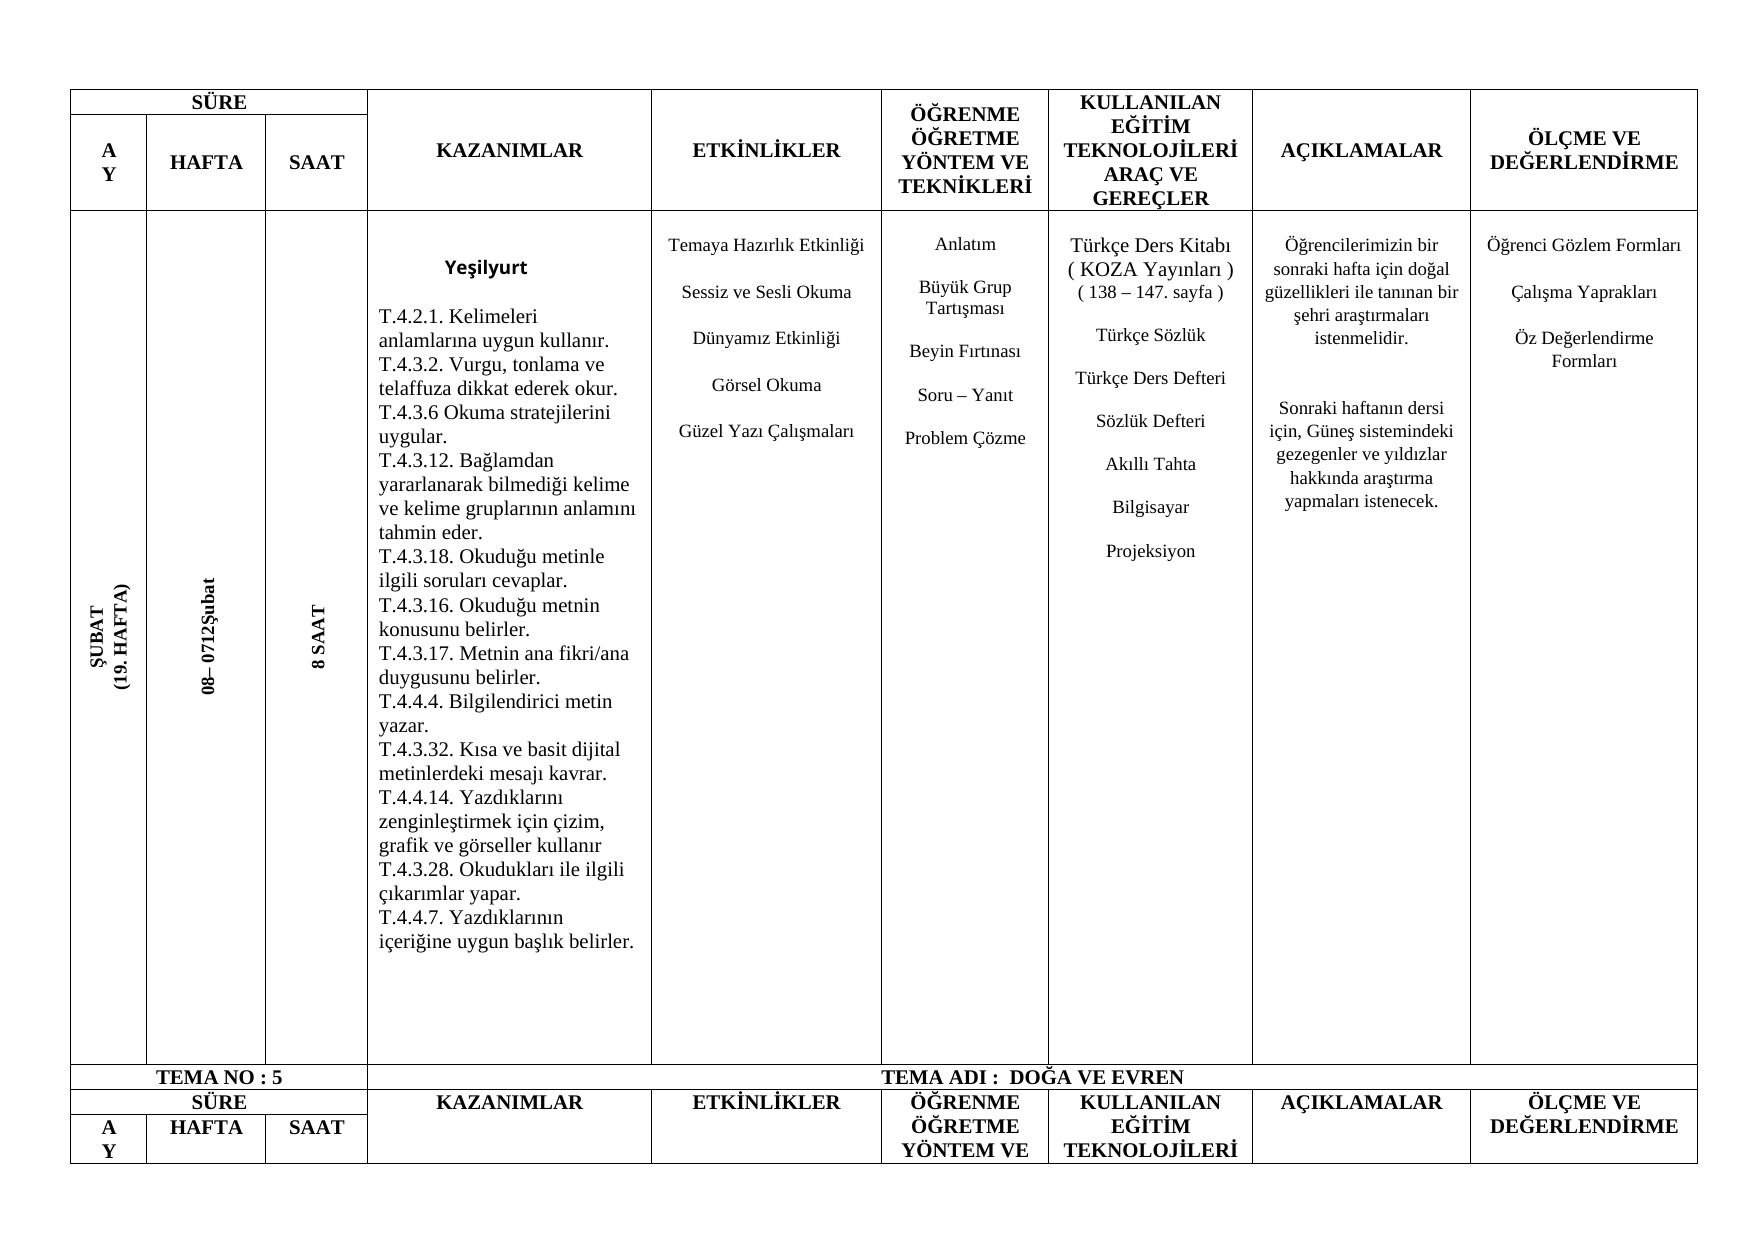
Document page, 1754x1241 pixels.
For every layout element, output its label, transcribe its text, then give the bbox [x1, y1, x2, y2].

table_cell ETKİNLİKLER [652, 90, 881, 210]
table_cell ÖLÇME VE DEĞERLENDİRME [1471, 90, 1697, 210]
table_cell 08– 0712Şubat [147, 211, 265, 1064]
table_cell ŞUBAT (19. HAFTA) [71, 211, 146, 1064]
table_cell TEMA ADI : DOĞA VE EVREN [368, 1065, 1697, 1089]
table_cell Temaya Hazırlık Etkinliği Sessiz ve Sesli Okuma Dünyamız Etkinliği Görsel Okuma Güzel Yazı Çalışmaları [652, 211, 881, 1064]
table_cell AÇIKLAMALAR [1253, 90, 1470, 210]
table_cell KULLANILAN EĞİTİM TEKNOLOJİLERİ ARAÇ VE GEREÇLER [1049, 90, 1252, 210]
table_cell KAZANIMLAR [368, 90, 651, 210]
table_cell Yeşilyurt T.4.2.1. Kelimeleri anlamlarına uygun kullanır. T.4.3.2. Vurgu, tonlama ve telaffuza dikkat ederek okur. T.4.3.6 Okuma stratejilerini uygular. T.4.3.12. Bağlamdan yararlanarak bilmediği kelime ve kelime gruplarının anlamını tahmin eder. T.4.3.18. Okuduğu metinle ilgili soruları cevaplar. T.4.3.16. Okuduğu metnin konusunu belirler. T.4.3.17. Metnin ana fikri/ana duygusunu belirler. T.4.4.4. Bilgilendirici metin yazar. T.4.3.32. Kısa ve basit dijital metinlerdeki mesajı kavrar. T.4.4.14. Yazdıklarını zenginleştirmek için çizim, grafik ve görseller kullanır T.4.3.28. Okudukları ile ilgili çıkarımlar yapar. T.4.4.7. Yazdıklarının içeriğine uygun başlık belirler. [368, 211, 651, 1064]
table_cell TEMA NO : 5 [71, 1065, 367, 1089]
table_cell HAFTA [147, 1115, 265, 1163]
table_cell ÖLÇME VE DEĞERLENDİRME [1471, 1090, 1697, 1163]
table_cell KULLANILAN EĞİTİM TEKNOLOJİLERİ ARAÇ VE GEREÇLER [1049, 1090, 1252, 1163]
table_cell Öğrenci Gözlem Formları Çalışma Yaprakları Öz Değerlendirme Formları [1471, 211, 1697, 1064]
table_cell AY [71, 115, 146, 210]
table_cell HAFTA [147, 115, 265, 210]
table_cell Öğrencilerimizin bir sonraki hafta için doğal güzellikleri ile tanınan bir şehri araştırmaları istenmelidir. Sonraki haftanın dersi için, Güneş sistemindeki gezegenler ve yıldızlar hakkında araştırma yapmaları istenecek. [1253, 211, 1470, 1064]
table_cell ÖĞRENME ÖĞRETME YÖNTEM VE TEKNİKLERİ [882, 90, 1048, 210]
table_cell SÜRE [71, 1090, 367, 1114]
table_cell SAAT [266, 115, 367, 210]
table_cell ÖĞRENME ÖĞRETME YÖNTEM VE TEKNİKLERİ [882, 1090, 1048, 1163]
table_cell SÜRE [71, 90, 367, 114]
table_cell Anlatım Büyük Grup Tartışması Beyin Fırtınası Soru – Yanıt Problem Çözme [882, 211, 1048, 1064]
table_cell AY [71, 1115, 146, 1163]
table_cell ETKİNLİKLER [652, 1090, 881, 1163]
table_cell SAAT [266, 1115, 367, 1163]
table_cell KAZANIMLAR [368, 1090, 651, 1163]
table_cell 8 SAAT [266, 211, 367, 1064]
table_cell AÇIKLAMALAR [1253, 1090, 1470, 1163]
table_cell Türkçe Ders Kitabı ( KOZA Yayınları ) ( 138 – 147. sayfa ) Türkçe Sözlük Türkçe Ders Defteri Sözlük Defteri Akıllı Tahta Bilgisayar Projeksiyon [1049, 211, 1252, 1064]
